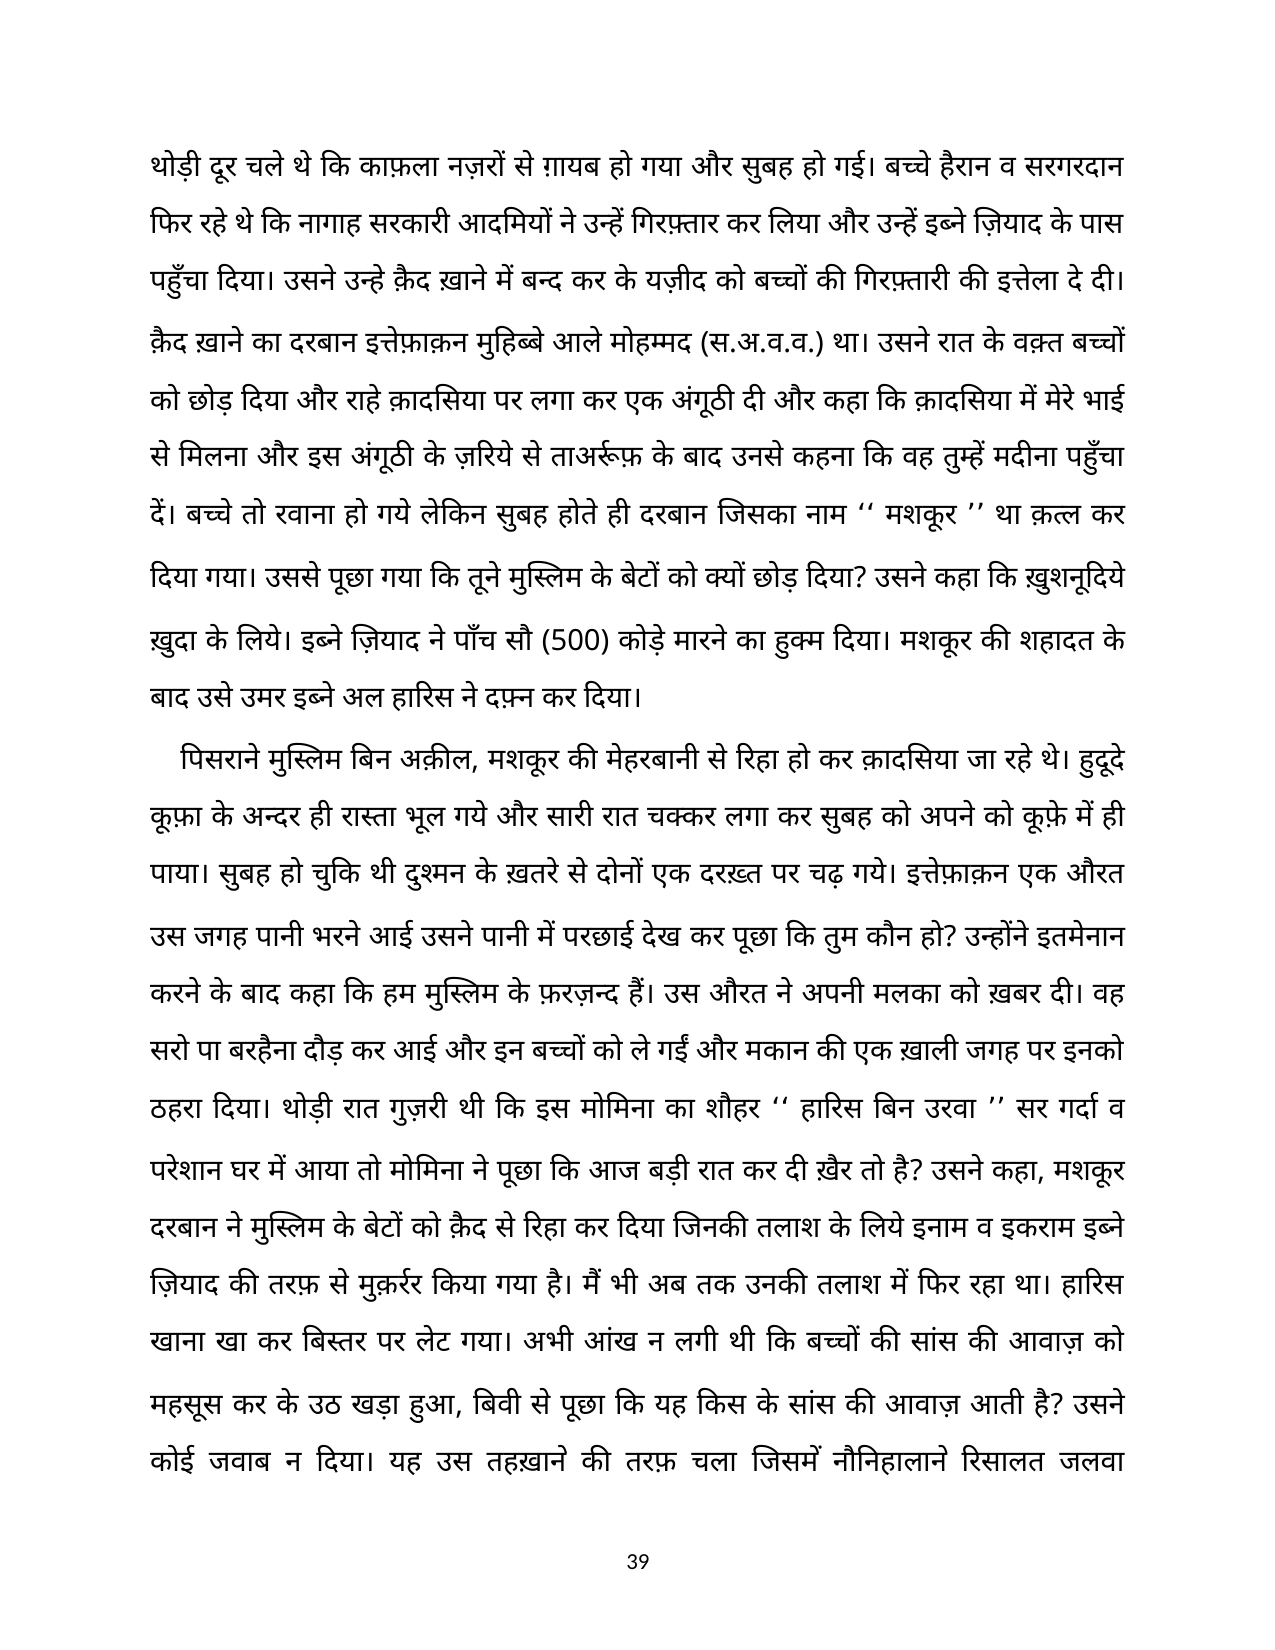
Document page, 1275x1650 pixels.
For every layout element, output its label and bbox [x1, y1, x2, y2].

text [150, 738, 1125, 1483]
text [150, 150, 1125, 719]
